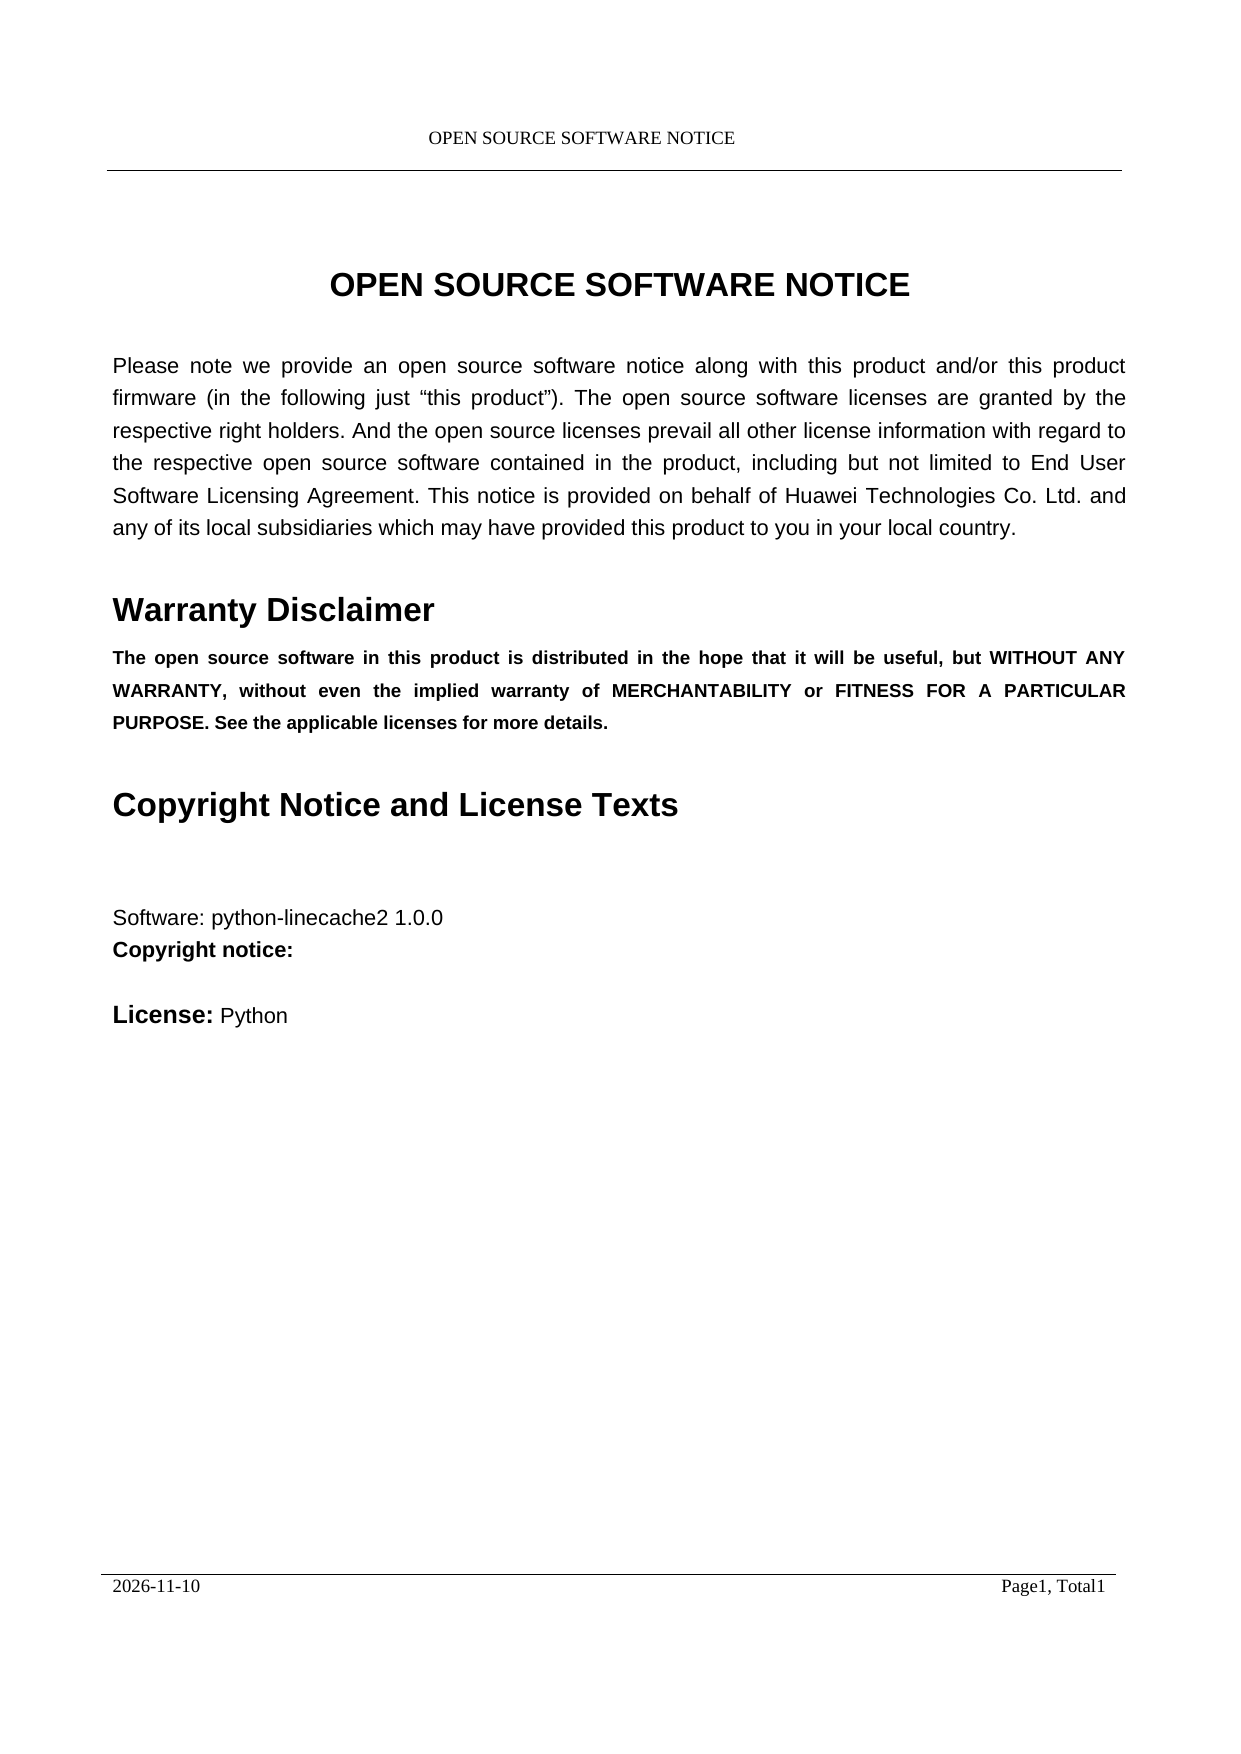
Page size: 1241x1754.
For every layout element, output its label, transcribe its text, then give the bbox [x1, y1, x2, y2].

text OPEN SOURCE SOFTWARE NOTICE [112, 251, 1128, 316]
text Please note we provide an open source software notice along with this product and/or this product firmware (in the following just “this product”). The open source software licenses are granted by the respective right holders. And the open source licenses prevail all other license information with regard to the respective open source software contained in the product, including but not limited to End User Software Licensing Agreement. This notice is provided on behalf of Huawei Technologies Co. Ltd. and any of its local subsidiaries which may have provided this product to you in your local country. [112, 349, 1128, 544]
text License: Python [112, 998, 1128, 1096]
text Software: python-linecache2 1.0.0 [112, 901, 1128, 933]
text Copyright Notice and License Texts [112, 771, 1128, 836]
text Warranty Disclaimer [112, 576, 1128, 641]
text Copyright notice: [112, 933, 1128, 966]
text The open source software in this product is distributed in the hope that it will be useful, but WITHOUT ANY WARRANTY, without even the implied warranty of MERCHANTABILITY or FITNESS FOR A PARTICULAR PURPOSE. See the applicable licenses for more details. [112, 641, 1128, 739]
